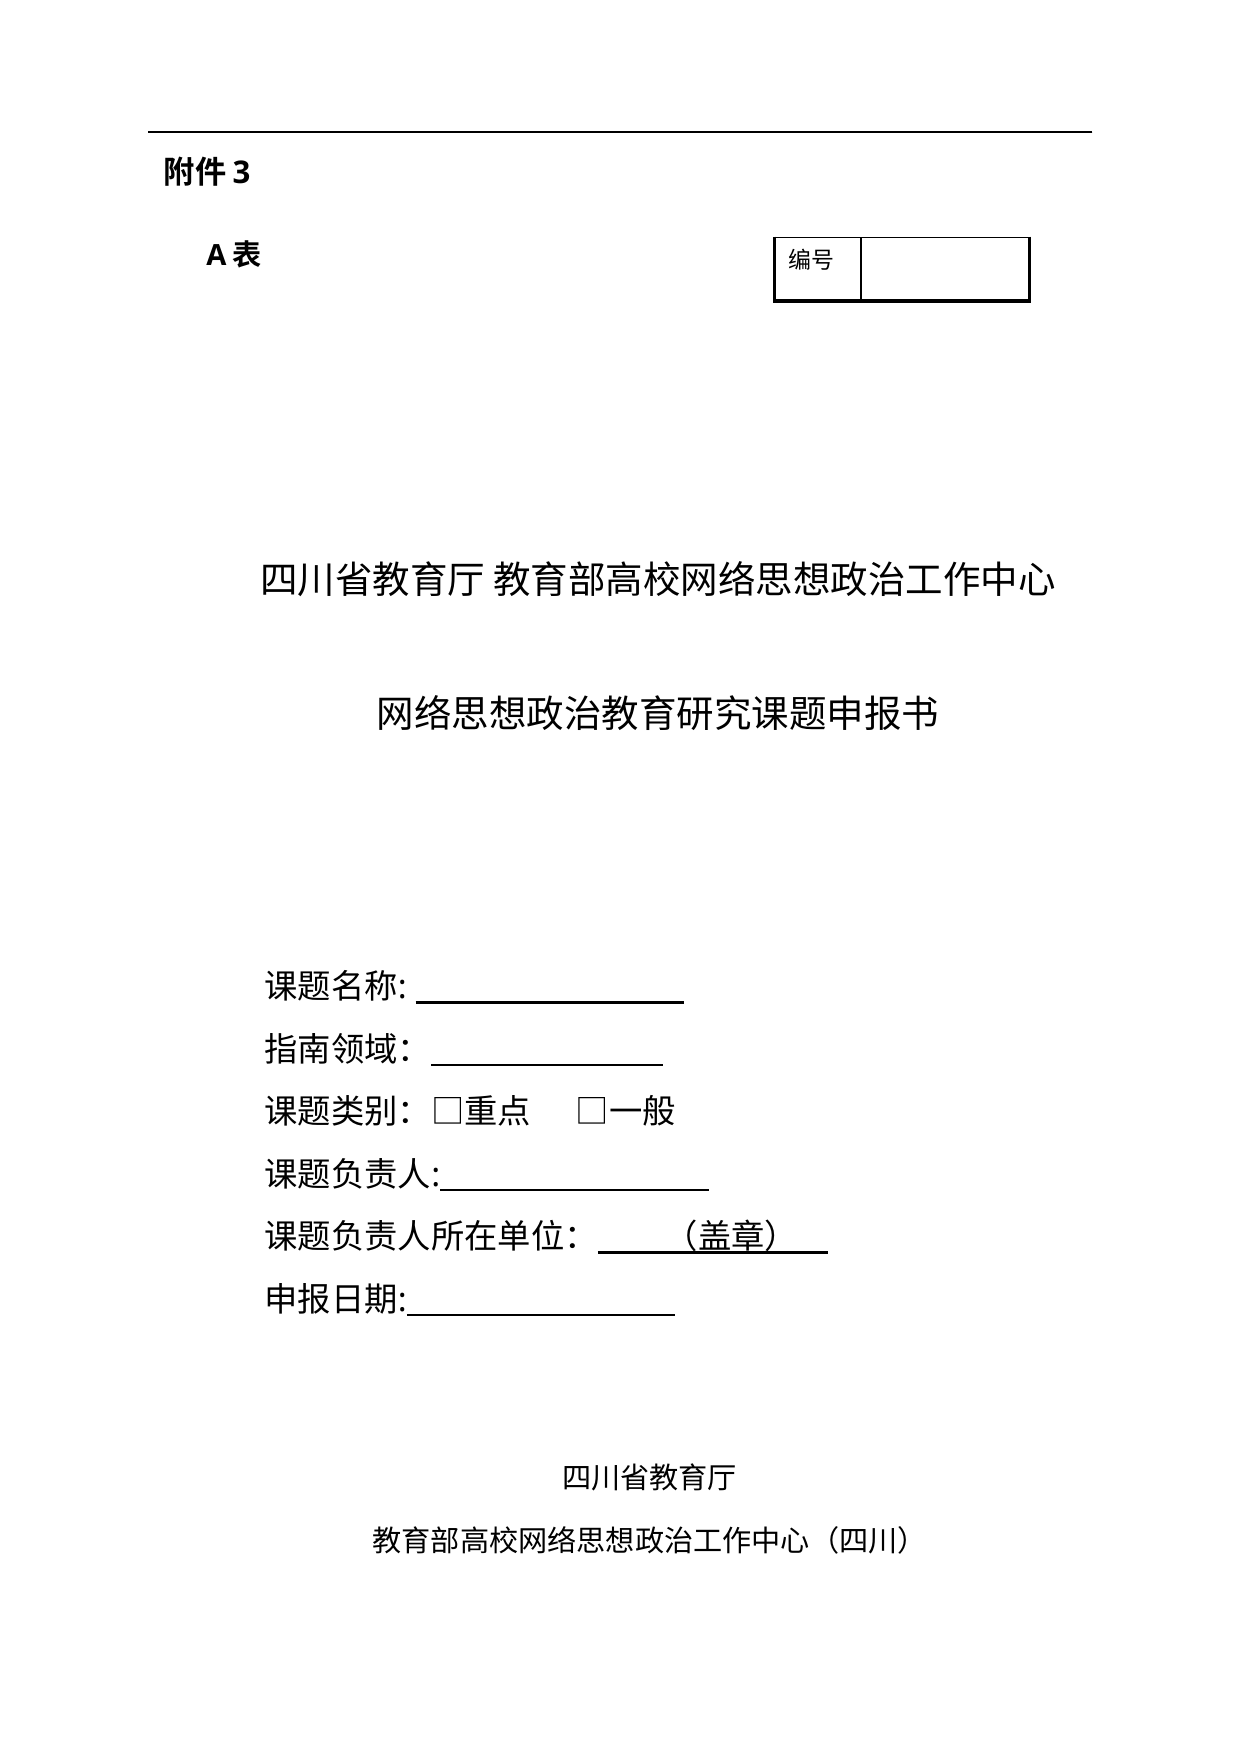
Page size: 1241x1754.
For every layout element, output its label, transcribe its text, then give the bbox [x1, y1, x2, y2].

text 教育部高校网络思想政治工作中心（四川） [148, 1518, 1092, 1560]
table_header [862, 238, 1028, 299]
text 课题名称: [148, 948, 1092, 1011]
text 附件3 [148, 148, 1092, 193]
text 课题类别：□重点 □一般 [148, 1073, 1092, 1136]
text A表 [148, 216, 1092, 278]
text 指南领域： [148, 1011, 1092, 1073]
text 四川省教育厅 教育部高校网络思想政治工作中心 [148, 550, 1092, 604]
text 网络思想政治教育研究课题申报书 [148, 684, 1092, 738]
text 课题负责人所在单位： （盖章） [148, 1198, 1092, 1261]
table_header 编号 [776, 238, 860, 299]
text 四川省教育厅 [148, 1454, 1092, 1496]
text 课题负责人: [148, 1136, 1092, 1198]
text 申报日期: [148, 1261, 1092, 1323]
